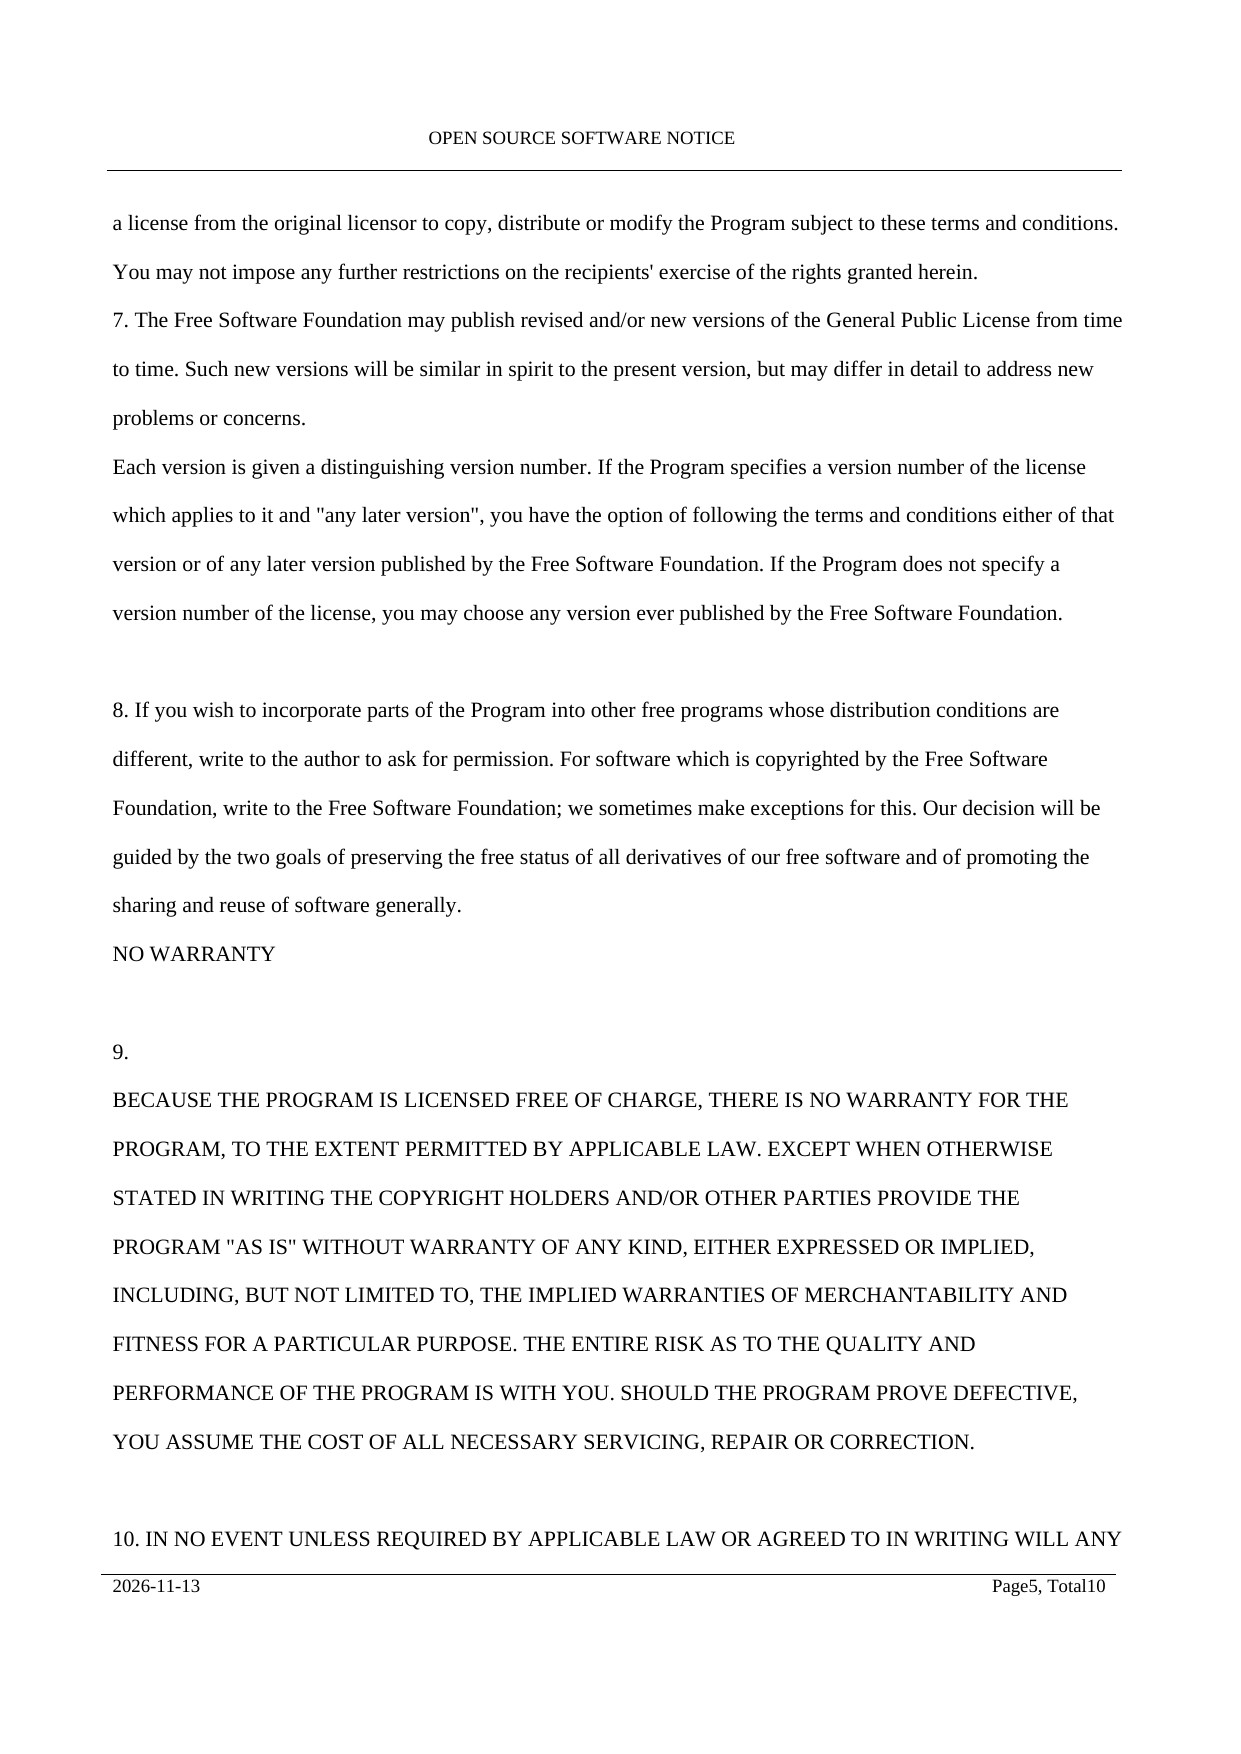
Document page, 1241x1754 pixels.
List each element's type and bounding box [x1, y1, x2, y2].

text [112, 206, 1128, 1555]
